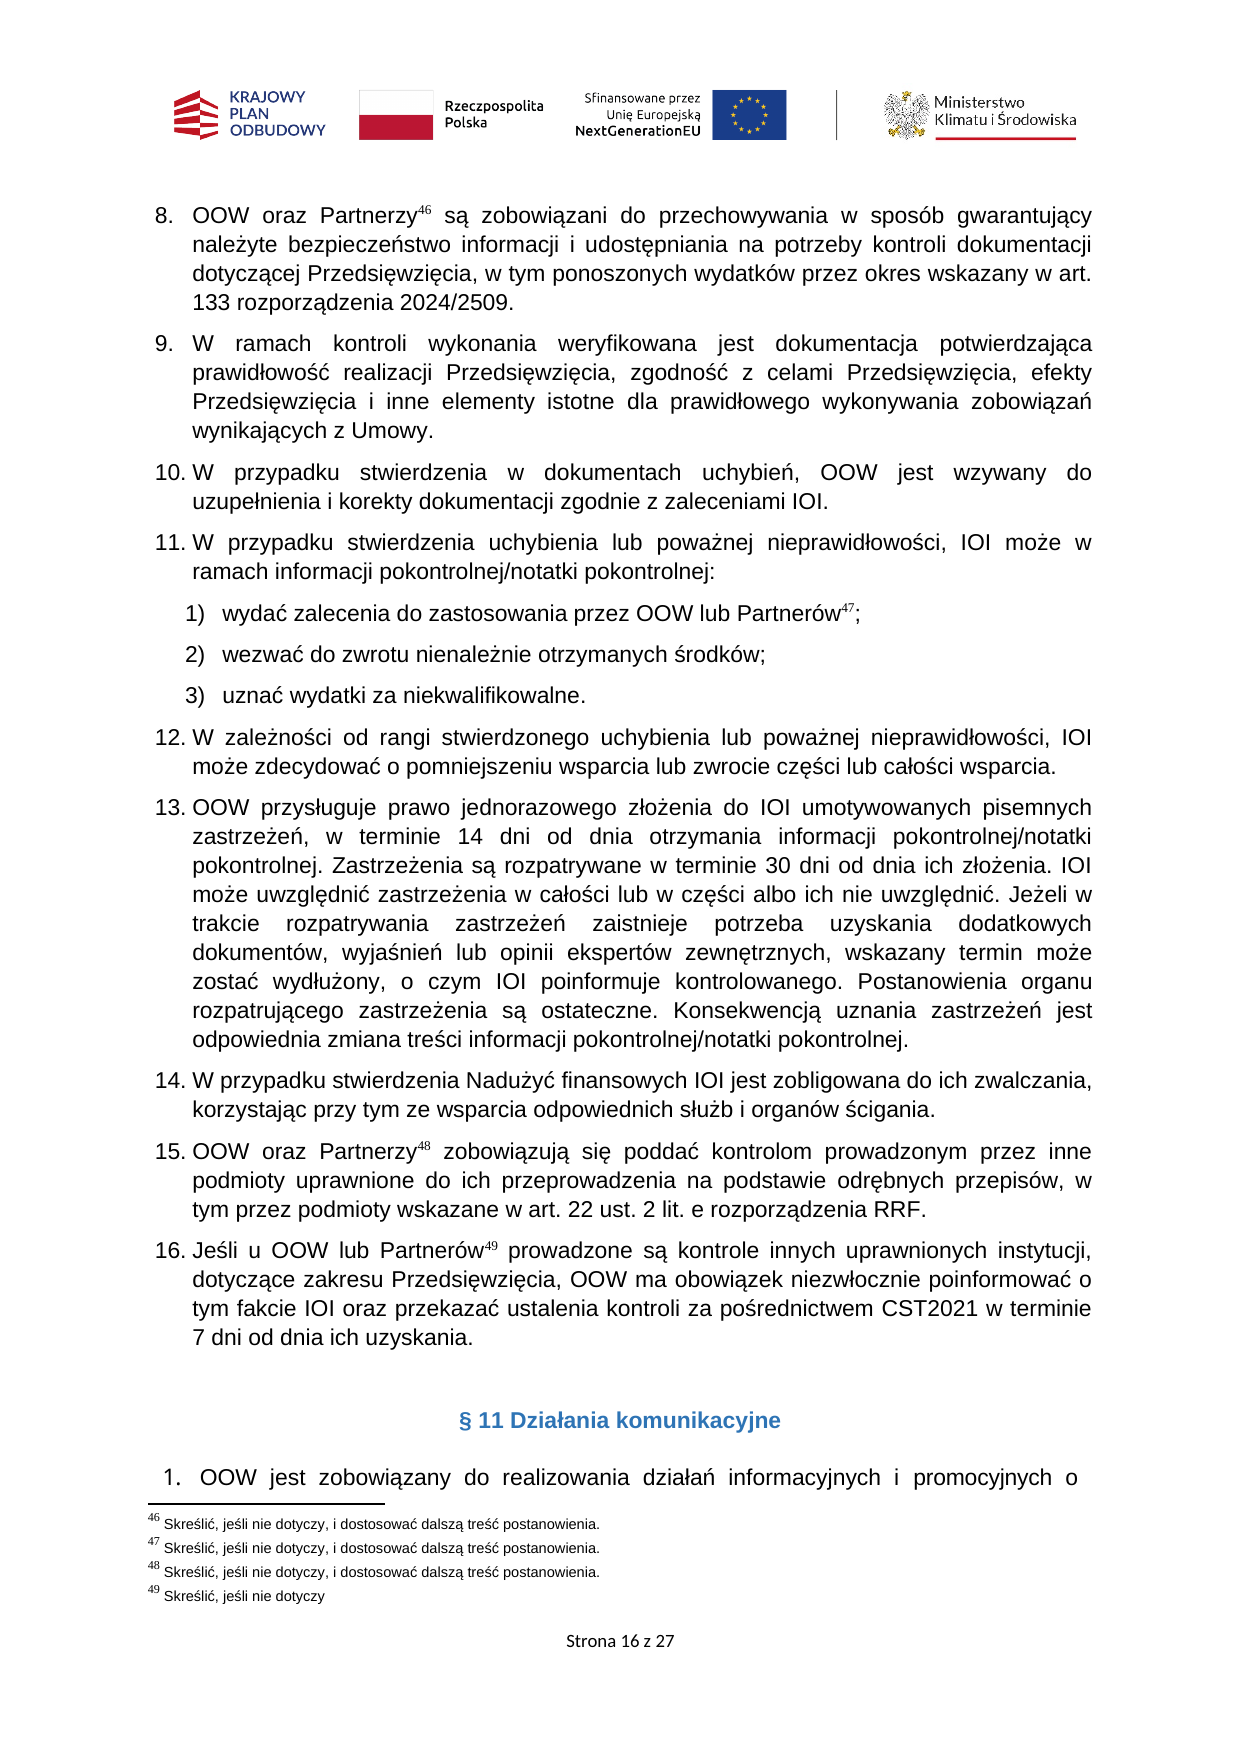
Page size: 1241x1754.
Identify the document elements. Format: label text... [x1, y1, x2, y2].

list OOW oraz Partnerzy są zobowiązani do przechowywania w sposób gwarantujący należyte bezpieczeństwo informacji i udostępniania na potrzeby kontroli dokumentacji dotyczącej Przedsięwzięcia, w tym ponoszonych wydatków przez okres wskazany w art. 133 rozporządzenia 2024/2509. [154, 202, 1093, 315]
list wydać zalecenia do zastosowania przez OOW lub Partnerów; [185, 599, 1093, 626]
list OOW przysługuje prawo jednorazowego złożenia do IOI umotywowanych pisemnych zastrzeżeń, w terminie 14 dni od dnia otrzymania informacji pokontrolnej/notatki pokontrolnej. Zastrzeżenia są rozpatrywane w terminie 30 dni od dnia ich złożenia. IOI może uwzględnić zastrzeżenia w całości lub w części albo ich nie uwzględnić. Jeżeli w trakcie rozpatrywania zastrzeżeń zaistnieje potrzeba uzyskania dodatkowych dokumentów, wyjaśnień lub opinii ekspertów zewnętrznych, wskazany termin może zostać wydłużony, o czym IOI poinformuje kontrolowanego. Postanowienia organu rozpatrującego zastrzeżenia są ostateczne. Konsekwencją uznania zastrzeżeń jest odpowiednia zmiana treści informacji pokontrolnej/notatki pokontrolnej. [154, 794, 1093, 1052]
list Jeśli u OOW lub Partnerów prowadzone są kontrole innych uprawnionych instytucji, dotyczące zakresu Przedsięwzięcia, OOW ma obowiązek niezwłocznie poinformować o tym fakcie IOI oraz przekazać ustalenia kontroli za pośrednictwem CST2021 w terminie 7 dni od dnia ich uzyskania. [154, 1237, 1093, 1351]
list W ramach kontroli wykonania weryfikowana jest dokumentacja potwierdzająca prawidłowość realizacji Przedsięwzięcia, zgodność z celami Przedsięwzięcia, efekty Przedsięwzięcia i inne elementy istotne dla prawidłowego wykonywania zobowiązań wynikających z Umowy. [154, 330, 1093, 443]
list wezwać do zwrotu nienależnie otrzymanych środków; [185, 641, 1093, 667]
list W przypadku stwierdzenia Nadużyć finansowych IOI jest zobligowana do ich zwalczania, korzystając przy tym ze wsparcia odpowiednich służb i organów ścigania. [154, 1067, 1093, 1123]
list uznać wydatki za niekwalifikowalne. [185, 682, 1093, 709]
picture [157, 73, 872, 155]
list OOW oraz Partnerzy zobowiązują się poddać kontrolom prowadzonym przez inne podmioty uprawnione do ich przeprowadzenia na podstawie odrębnych przepisów, w tym przez podmioty wskazane w art. 22 ust. 2 lit. e rozporządzenia RRF. [154, 1138, 1093, 1222]
list W przypadku stwierdzenia w dokumentach uchybień, OOW jest wzywany do uzupełnienia i korekty dokumentacji zgodnie z zaleceniami IOI. [154, 459, 1093, 514]
picture [880, 83, 1084, 148]
list OOW jest zobowiązany do realizowania działań informacyjnych i promocyjnych o finansowaniu Przedsięwzięcia ze środków planu rozwojowego zgodnie z: [162, 1461, 1078, 1492]
subtitle § 11 Działania komunikacyjne [148, 1407, 1093, 1434]
list W przypadku stwierdzenia uchybienia lub poważnej nieprawidłowości, IOI może w ramach informacji pokontrolnej/notatki pokontrolnej: [154, 529, 1093, 584]
list W zależności od rangi stwierdzonego uchybienia lub poważnej nieprawidłowości, IOI może zdecydować o pomniejszeniu wsparcia lub zwrocie części lub całości wsparcia. [154, 724, 1093, 779]
